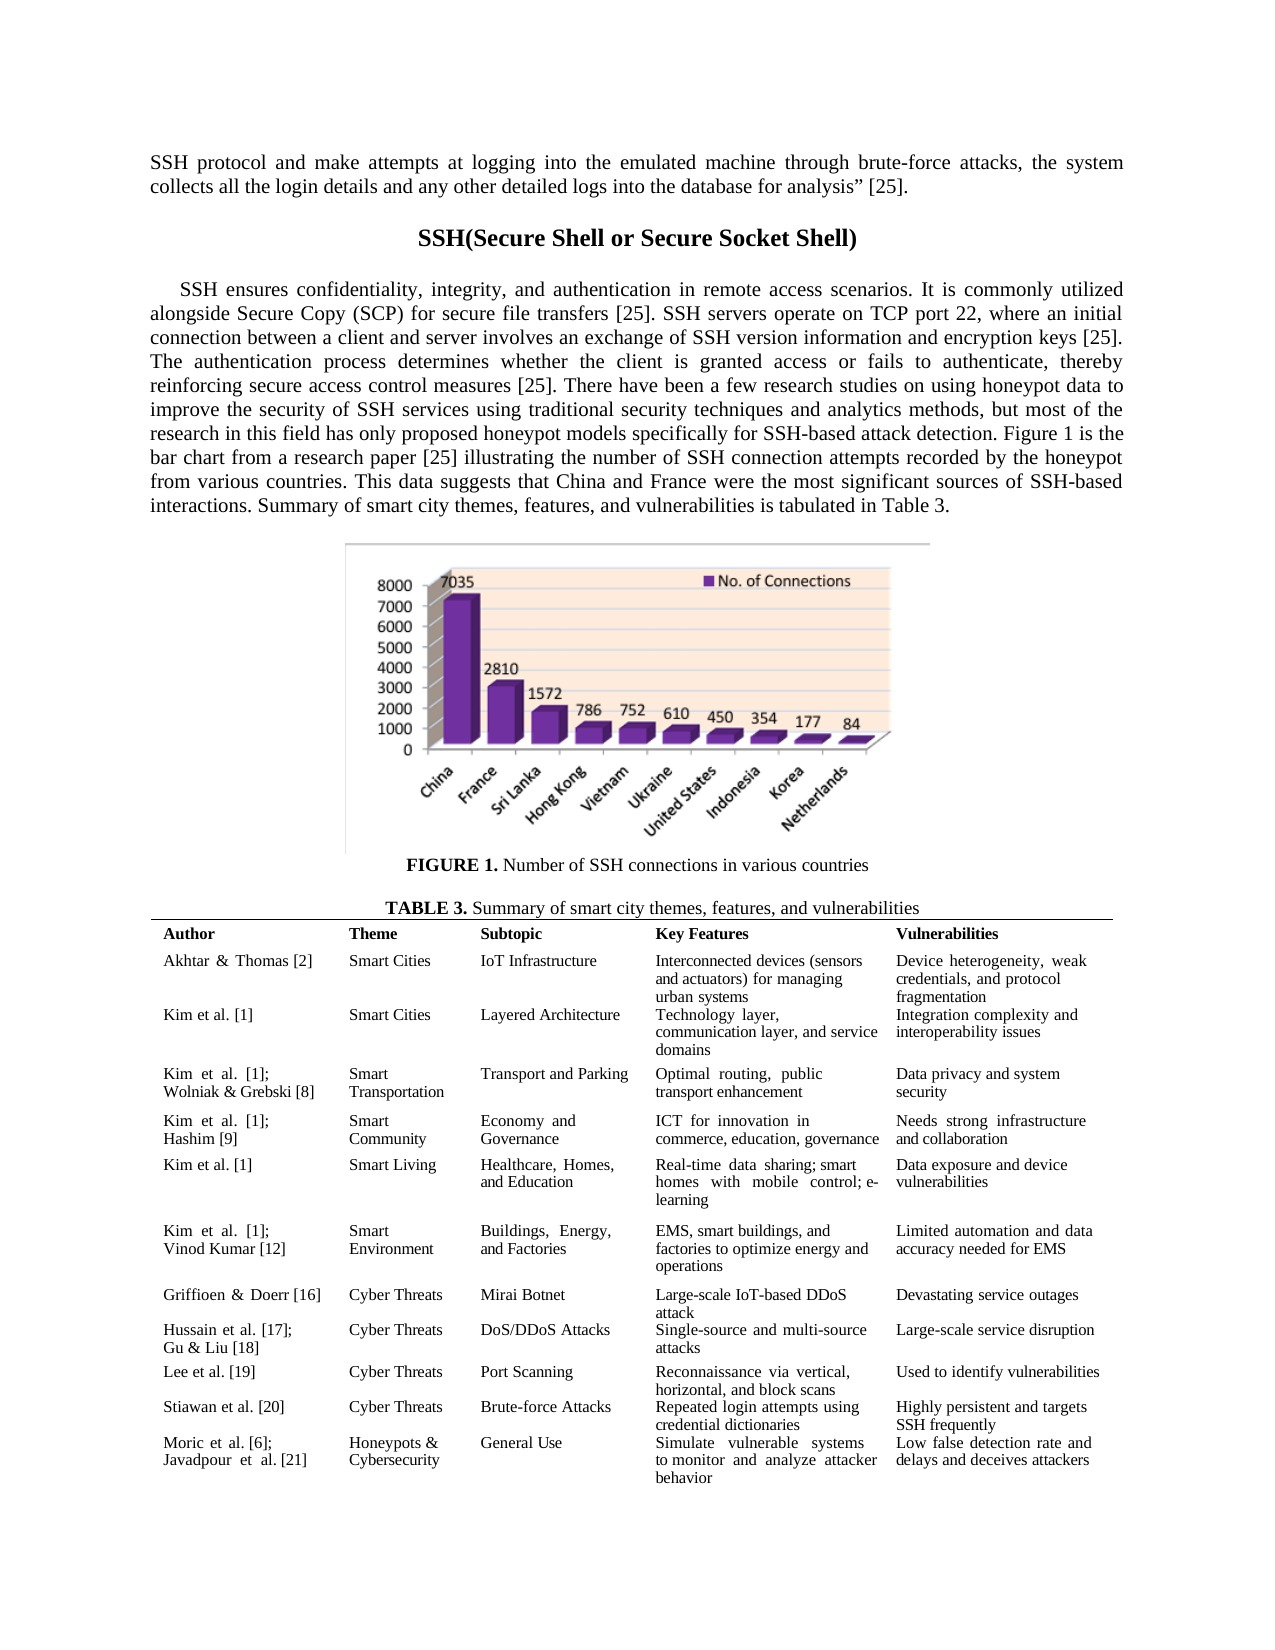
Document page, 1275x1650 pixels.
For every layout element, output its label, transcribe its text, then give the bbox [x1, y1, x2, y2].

text TABLE 3. Summary of smart city themes, features, and vulnerabilities [150, 897, 1125, 919]
table_cell Integration complexity and interoperability issues [884, 1006, 1113, 1065]
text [150, 150, 1125, 198]
table_cell Mirai Botnet [468, 1286, 643, 1322]
table_cell Device heterogeneity, weak credentials, and protocol fragmentation [884, 948, 1113, 1006]
table_cell Kim et al. [1]; Hashim [9] [151, 1113, 337, 1156]
table_cell Cyber Threats [337, 1286, 468, 1322]
table_cell Lee et al. [19] [151, 1364, 337, 1399]
table_cell Honeypots & Cybersecurity [337, 1434, 468, 1487]
table_cell DoS/DDoS Attacks [468, 1322, 643, 1363]
table_cell Highly persistent and targets SSH frequently [884, 1399, 1113, 1434]
table_cell EMS, smart buildings, and factories to optimize energy and operations [643, 1223, 883, 1286]
table_header Vulnerabilities [884, 920, 1113, 948]
text FIGURE 1. Number of SSH connections in various countries [150, 541, 1125, 876]
table_cell Real-time data sharing; smart homes with mobile control; e-learning [643, 1156, 883, 1222]
table_cell Data privacy and system security [884, 1065, 1113, 1113]
table_cell Smart Community [337, 1113, 468, 1156]
table_cell Needs strong infrastructure and collaboration [884, 1113, 1113, 1156]
subtitle SSH(Secure Shell or Secure Socket Shell) [150, 223, 1125, 252]
table_cell Used to identify vulnerabilities [884, 1364, 1113, 1399]
table_cell Transport and Parking [468, 1065, 643, 1113]
table_cell IoT Infrastructure [468, 948, 643, 1006]
table_cell Smart Cities [337, 948, 468, 1006]
table_cell Stiawan et al. [20] [151, 1399, 337, 1434]
table_header Key Features [643, 920, 883, 948]
table_cell Cyber Threats [337, 1322, 468, 1363]
table_cell Large-scale IoT-based DDoS attack [643, 1286, 883, 1322]
table_cell Low false detection rate and delays and deceives attackers [884, 1434, 1113, 1487]
text SSH ensures confidentiality, integrity, and authentication in remote access scenarios. It is commonly utilized alongside Secure Copy (SCP) for secure file transfers [25]. SSH servers operate on TCP port 22, where an initial connection between a client and server involves an exchange of SSH version information and encryption keys [25]. The authentication process determines whether the client is granted access or fails to authenticate, thereby reinforcing secure access control measures [25]. There have been a few research studies on using honeypot data to improve the security of SSH services using traditional security techniques and analytics methods, but most of the research in this field has only proposed honeypot models specifically for SSH-based attack detection. Figure 1 is the bar chart from a research paper [25] illustrating the number of SSH connection attempts recorded by the honeypot from various countries. This data suggests that China and France were the most significant sources of SSH-based interactions. Summary of smart city themes, features, and vulnerabilities is tabulated in Table 3. [150, 277, 1125, 517]
table_cell Devastating service outages [884, 1286, 1113, 1322]
table_cell Cyber Threats [337, 1364, 468, 1399]
table_cell Limited automation and data accuracy needed for EMS [884, 1223, 1113, 1286]
table_header Author [151, 920, 337, 948]
table_cell Smart Transportation [337, 1065, 468, 1113]
table_cell ICT for innovation in commerce, education, governance [643, 1113, 883, 1156]
table_cell Economy and Governance [468, 1113, 643, 1156]
table_cell Interconnected devices (sensors and actuators) for managing urban systems [643, 948, 883, 1006]
table_header Theme [337, 920, 468, 948]
table_cell Reconnaissance via vertical, horizontal, and block scans [643, 1364, 883, 1399]
table_cell Port Scanning [468, 1364, 643, 1399]
table_header Subtopic [468, 920, 643, 948]
table_cell Kim et al. [1] [151, 1006, 337, 1065]
table_cell Smart Living [337, 1156, 468, 1222]
table_cell Large-scale service disruption [884, 1322, 1113, 1363]
table_cell Optimal routing, public transport enhancement [643, 1065, 883, 1113]
table_cell Kim et al. [1]; Vinod Kumar [12] [151, 1223, 337, 1286]
table_cell Simulate vulnerable systems to monitor and analyze attacker behavior [643, 1434, 883, 1487]
table_cell Kim et al. [1]; Wolniak & Grebski [8] [151, 1065, 337, 1113]
table_cell Buildings, Energy, and Factories [468, 1223, 643, 1286]
table_cell Single-source and multi-source attacks [643, 1322, 883, 1363]
table_cell Akhtar & Thomas [2] [151, 948, 337, 1006]
table_cell Cyber Threats [337, 1399, 468, 1434]
table_cell Repeated login attempts using credential dictionaries [643, 1399, 883, 1434]
table_cell Kim et al. [1] [151, 1156, 337, 1222]
table_cell Smart Cities [337, 1006, 468, 1065]
table_cell Data exposure and device vulnerabilities [884, 1156, 1113, 1222]
table_cell Griffioen & Doerr [16] [151, 1286, 337, 1322]
table_cell Smart Environment [337, 1223, 468, 1286]
table_cell Hussain et al. [17]; Gu & Liu [18] [151, 1322, 337, 1363]
table_cell Moric et al. [6]; Javadpour et al. [21] [151, 1434, 337, 1487]
table_cell General Use [468, 1434, 643, 1487]
table_cell Technology layer, communication layer, and service domains [643, 1006, 883, 1065]
table_cell Healthcare, Homes, and Education [468, 1156, 643, 1222]
table_cell Brute-force Attacks [468, 1399, 643, 1434]
table_cell Layered Architecture [468, 1006, 643, 1065]
